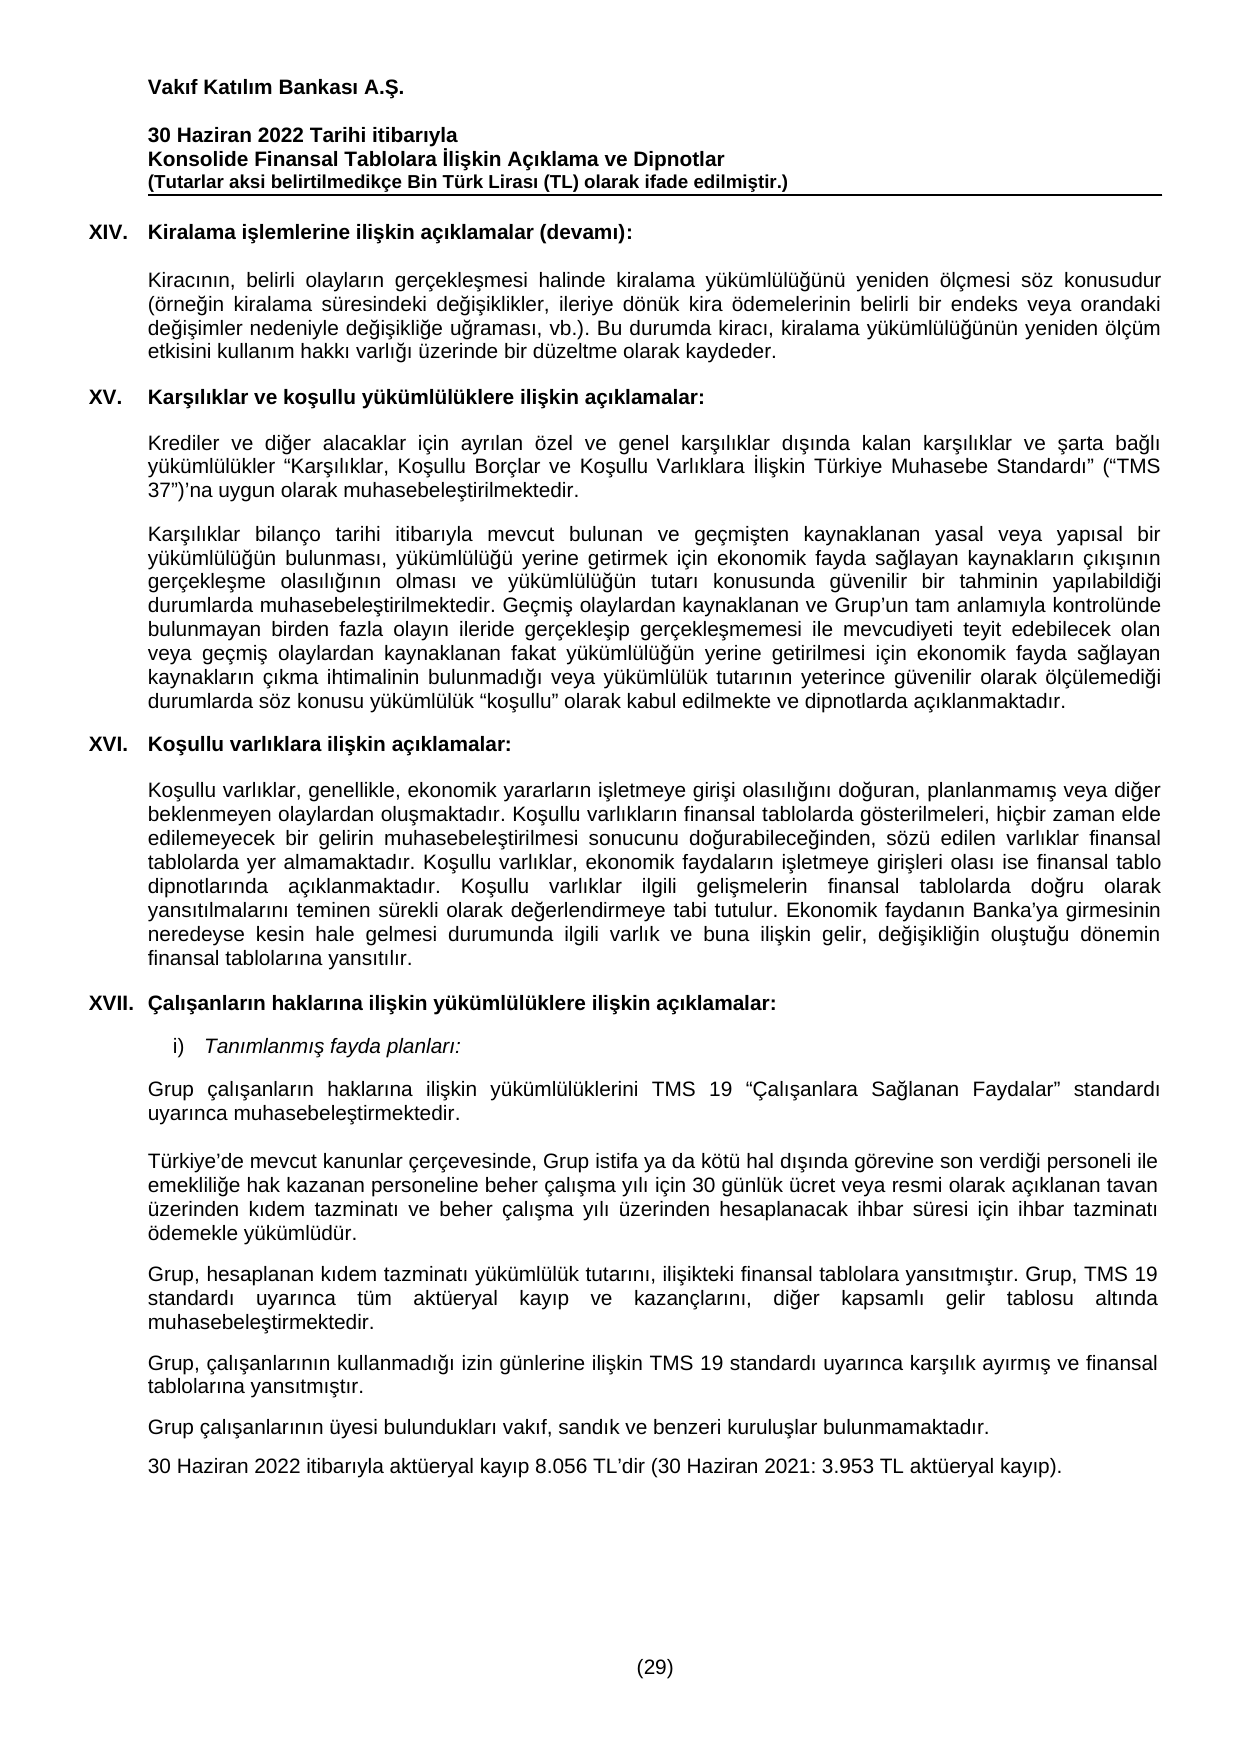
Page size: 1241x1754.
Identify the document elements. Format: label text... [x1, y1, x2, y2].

text Karşılıklar bilanço tarihi itibarıyla mevcut bulunan ve geçmişten kaynaklanan yasal veya yapısal bir yükümlülüğün bulunması, yükümlülüğü yerine getirmek için ekonomik fayda sağlayan kaynakların çıkışının gerçekleşme olasılığının olması ve yükümlülüğün tutarı konusunda güvenilir bir tahminin yapılabildiği durumlarda muhasebeleştirilmektedir. Geçmiş olaylardan kaynaklanan ve Grup’un tam anlamıyla kontrolünde bulunmayan birden fazla olayın ileride gerçekleşip gerçekleşmemesi ile mevcudiyeti teyit edebilecek olan veya geçmiş olaylardan kaynaklanan fakat yükümlülüğün yerine getirilmesi için ekonomik fayda sağlayan kaynakların çıkma ihtimalinin bulunmadığı veya yükümlülük tutarının yeterince güvenilir olarak ölçülemediği durumlarda söz konusu yükümlülük “koşullu” olarak kabul edilmekte ve dipnotlarda açıklanmaktadır. [148, 521, 1162, 713]
text 30 Haziran 2022 itibarıyla aktüeryal kayıp 8.056 TL’dir (30 Haziran 2021: 3.953 TL aktüeryal kayıp). [148, 1456, 1162, 1478]
text Krediler ve diğer alacaklar için ayrılan özel ve genel karşılıklar dışında kalan karşılıklar ve şarta bağlı yükümlülükler “Karşılıklar, Koşullu Borçlar ve Koşullu Varlıklara İlişkin Türkiye Muhasebe Standardı” (“TMS 37”)’na uygun olarak muhasebeleştirilmektedir. [148, 430, 1162, 502]
text Kiracının, belirli olayların gerçekleşmesi halinde kiralama yükümlülüğünü yeniden ölçmesi söz konusudur (örneğin kiralama süresindeki değişiklikler, ileriye dönük kira ödemelerinin belirli bir endeks veya orandaki değişimler nedeniyle değişikliğe uğraması, vb.). Bu durumda kiracı, kiralama yükümlülüğünün yeniden ölçüm etkisini kullanım hakkı varlığı üzerinde bir düzeltme olarak kaydeder. [148, 267, 1162, 363]
text XVI. Koşullu varlıklara ilişkin açıklamalar: [89, 732, 1166, 756]
text Koşullu varlıklar, genellikle, ekonomik yararların işletmeye girişi olasılığını doğuran, planlanmamış veya diğer beklenmeyen olaylardan oluşmaktadır. Koşullu varlıkların finansal tablolarda gösterilmeleri, hiçbir zaman elde edilemeyecek bir gelirin muhasebeleştirilmesi sonucunu doğurabileceğinden, sözü edilen varlıklar finansal tablolarda yer almamaktadır. Koşullu varlıklar, ekonomik faydaların işletmeye girişleri olası ise finansal tablo dipnotlarında açıklanmaktadır. Koşullu varlıklar ilgili gelişmelerin finansal tablolarda doğru olarak yansıtılmalarını teminen sürekli olarak değerlendirmeye tabi tutulur. Ekonomik faydanın Banka’ya girmesinin neredeyse kesin hale gelmesi durumunda ilgili varlık ve buna ilişkin gelir, değişikliğin oluştuğu dönemin finansal tablolarına yansıtılır. [148, 778, 1162, 969]
text Grup çalışanların haklarına ilişkin yükümlülüklerini TMS 19 “Çalışanlara Sağlanan Faydalar” standardı uyarınca muhasebeleştirmektedir. [148, 1077, 1162, 1125]
list Tanımlanmış fayda planları: [173, 1034, 1166, 1058]
text Grup, hesaplanan kıdem tazminatı yükümlülük tutarını, ilişikteki finansal tablolara yansıtmıştır. Grup, TMS 19 standardı uyarınca tüm aktüeryal kayıp ve kazançlarını, diğer kapsamlı gelir tablosu altında muhasebeleştirmektedir. [148, 1262, 1159, 1333]
text XIV. Kiralama işlemlerine ilişkin açıklamalar (devamı): [89, 219, 1162, 243]
text Grup, çalışanlarının kullanmadığı izin günlerine ilişkin TMS 19 standardı uyarınca karşılık ayırmış ve finansal tablolarına yansıtmıştır. [148, 1350, 1159, 1398]
text Türkiye’de mevcut kanunlar çerçevesinde, Grup istifa ya da kötü hal dışında görevine son verdiği personeli ile emekliliğe hak kazanan personeline beher çalışma yılı için 30 günlük ücret veya resmi olarak açıklanan tavan üzerinden kıdem tazminatı ve beher çalışma yılı üzerinden hesaplanacak ihbar süresi için ihbar tazminatı ödemekle yükümlüdür. [148, 1149, 1159, 1245]
text XVII. Çalışanların haklarına ilişkin yükümlülüklere ilişkin açıklamalar: [89, 991, 1166, 1015]
text Grup çalışanlarının üyesi bulundukları vakıf, sandık ve benzeri kuruluşlar bulunmamaktadır. [148, 1415, 1159, 1439]
text XV. Karşılıklar ve koşullu yükümlülüklere ilişkin açıklamalar: [89, 385, 1122, 409]
